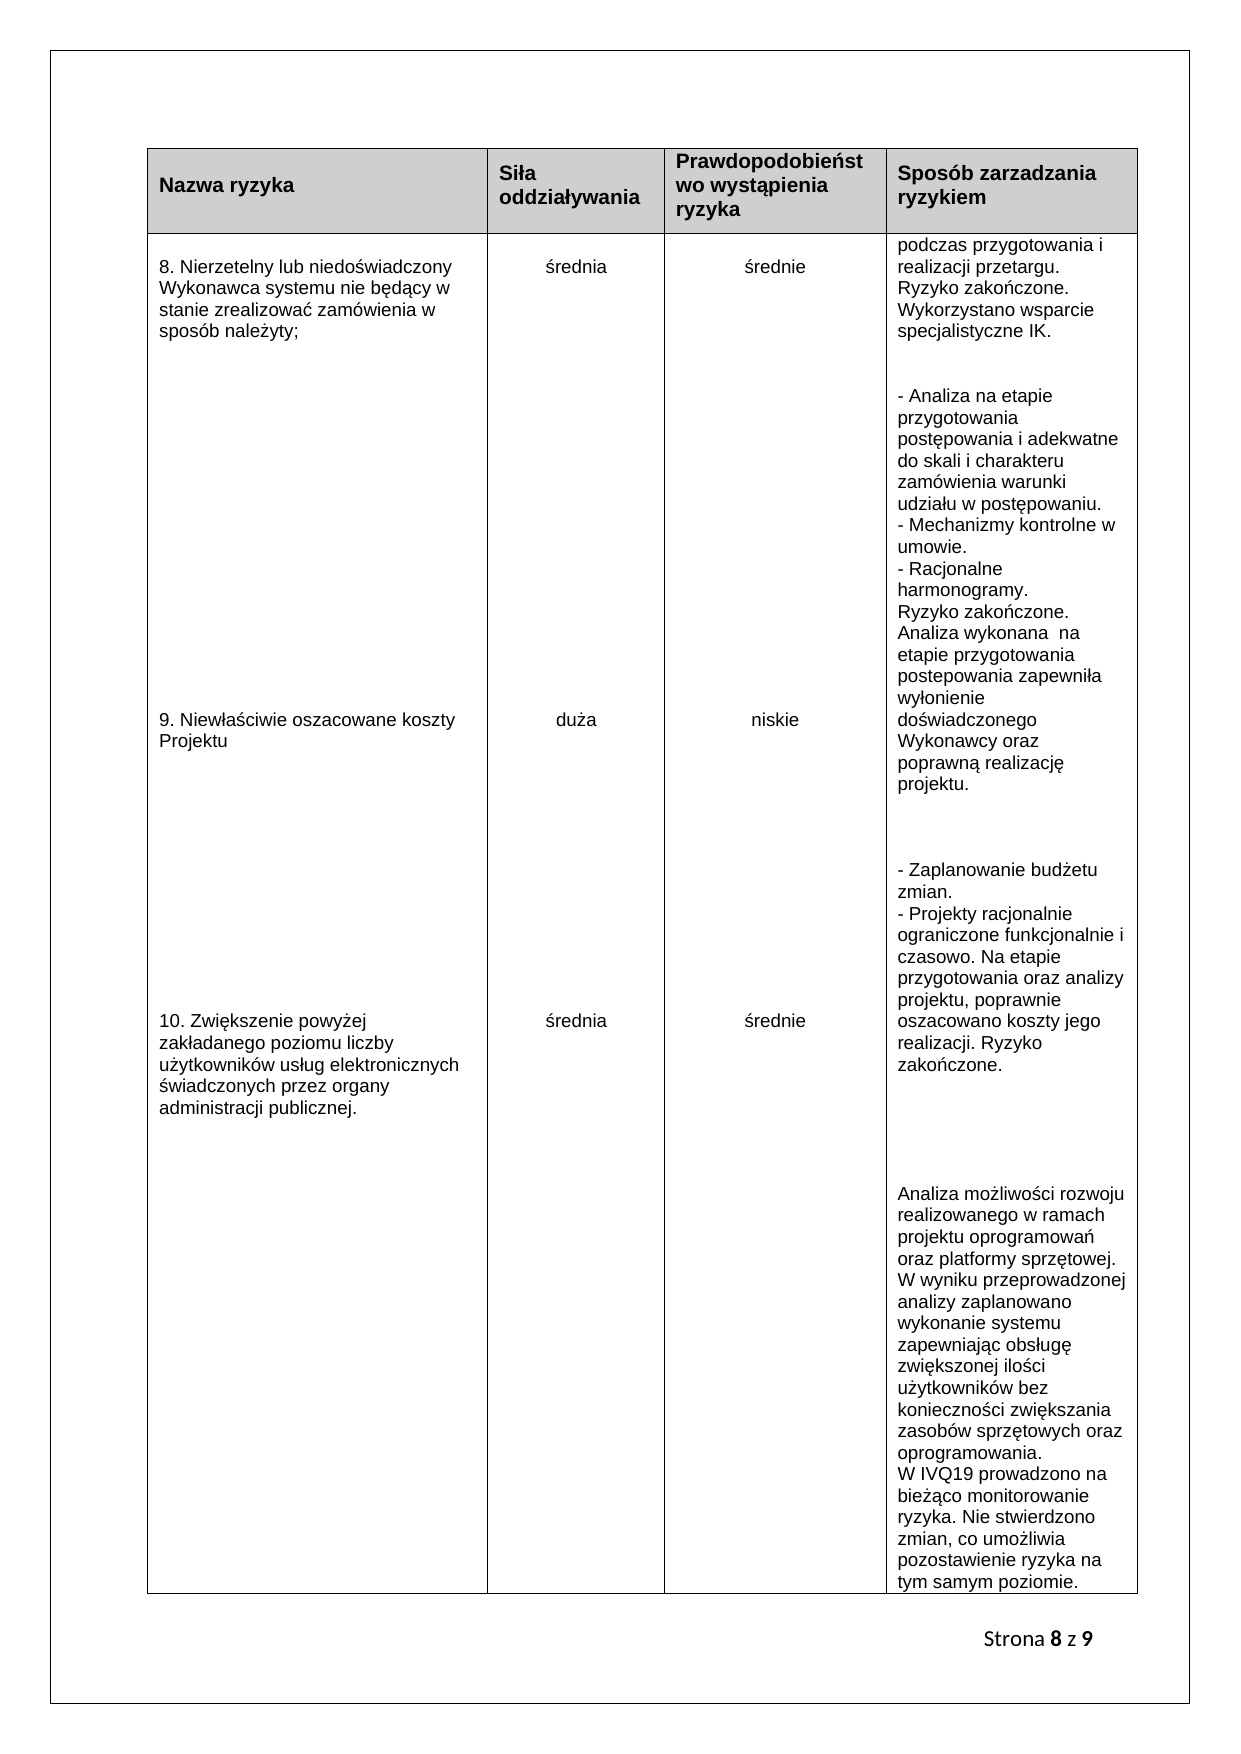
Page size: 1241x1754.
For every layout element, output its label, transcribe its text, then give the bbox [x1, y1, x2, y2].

table_header Nazwa ryzyka [148, 149, 487, 233]
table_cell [148, 234, 487, 1592]
table_header Sposób zarzadzania ryzykiem [887, 149, 1137, 233]
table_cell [488, 234, 664, 1592]
table_header Siła oddziaływania [488, 149, 664, 233]
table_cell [665, 234, 886, 1592]
table_header Prawdopodobieństwo wystąpienia ryzyka [665, 149, 886, 233]
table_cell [887, 234, 1137, 1592]
